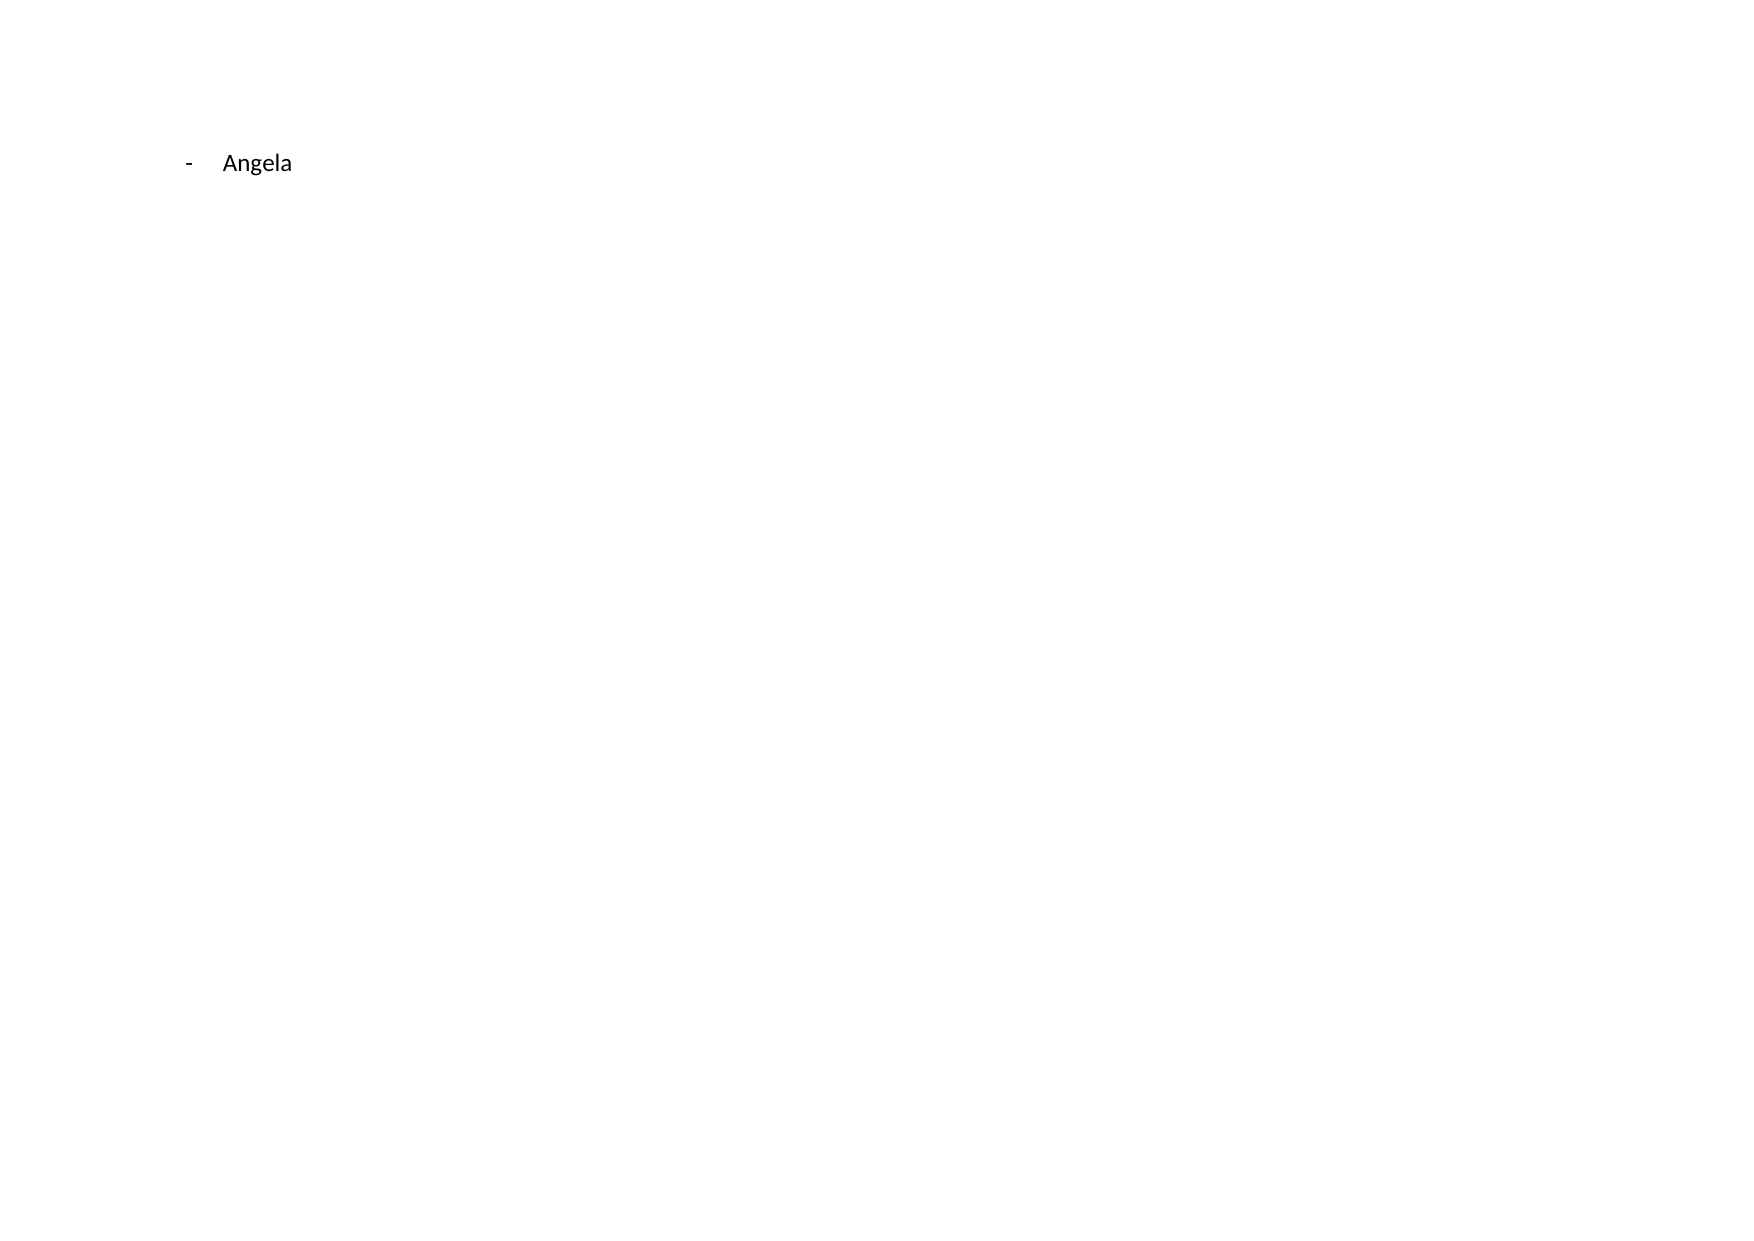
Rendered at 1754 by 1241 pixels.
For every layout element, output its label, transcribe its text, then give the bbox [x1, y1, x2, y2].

list Angela [185, 148, 840, 178]
